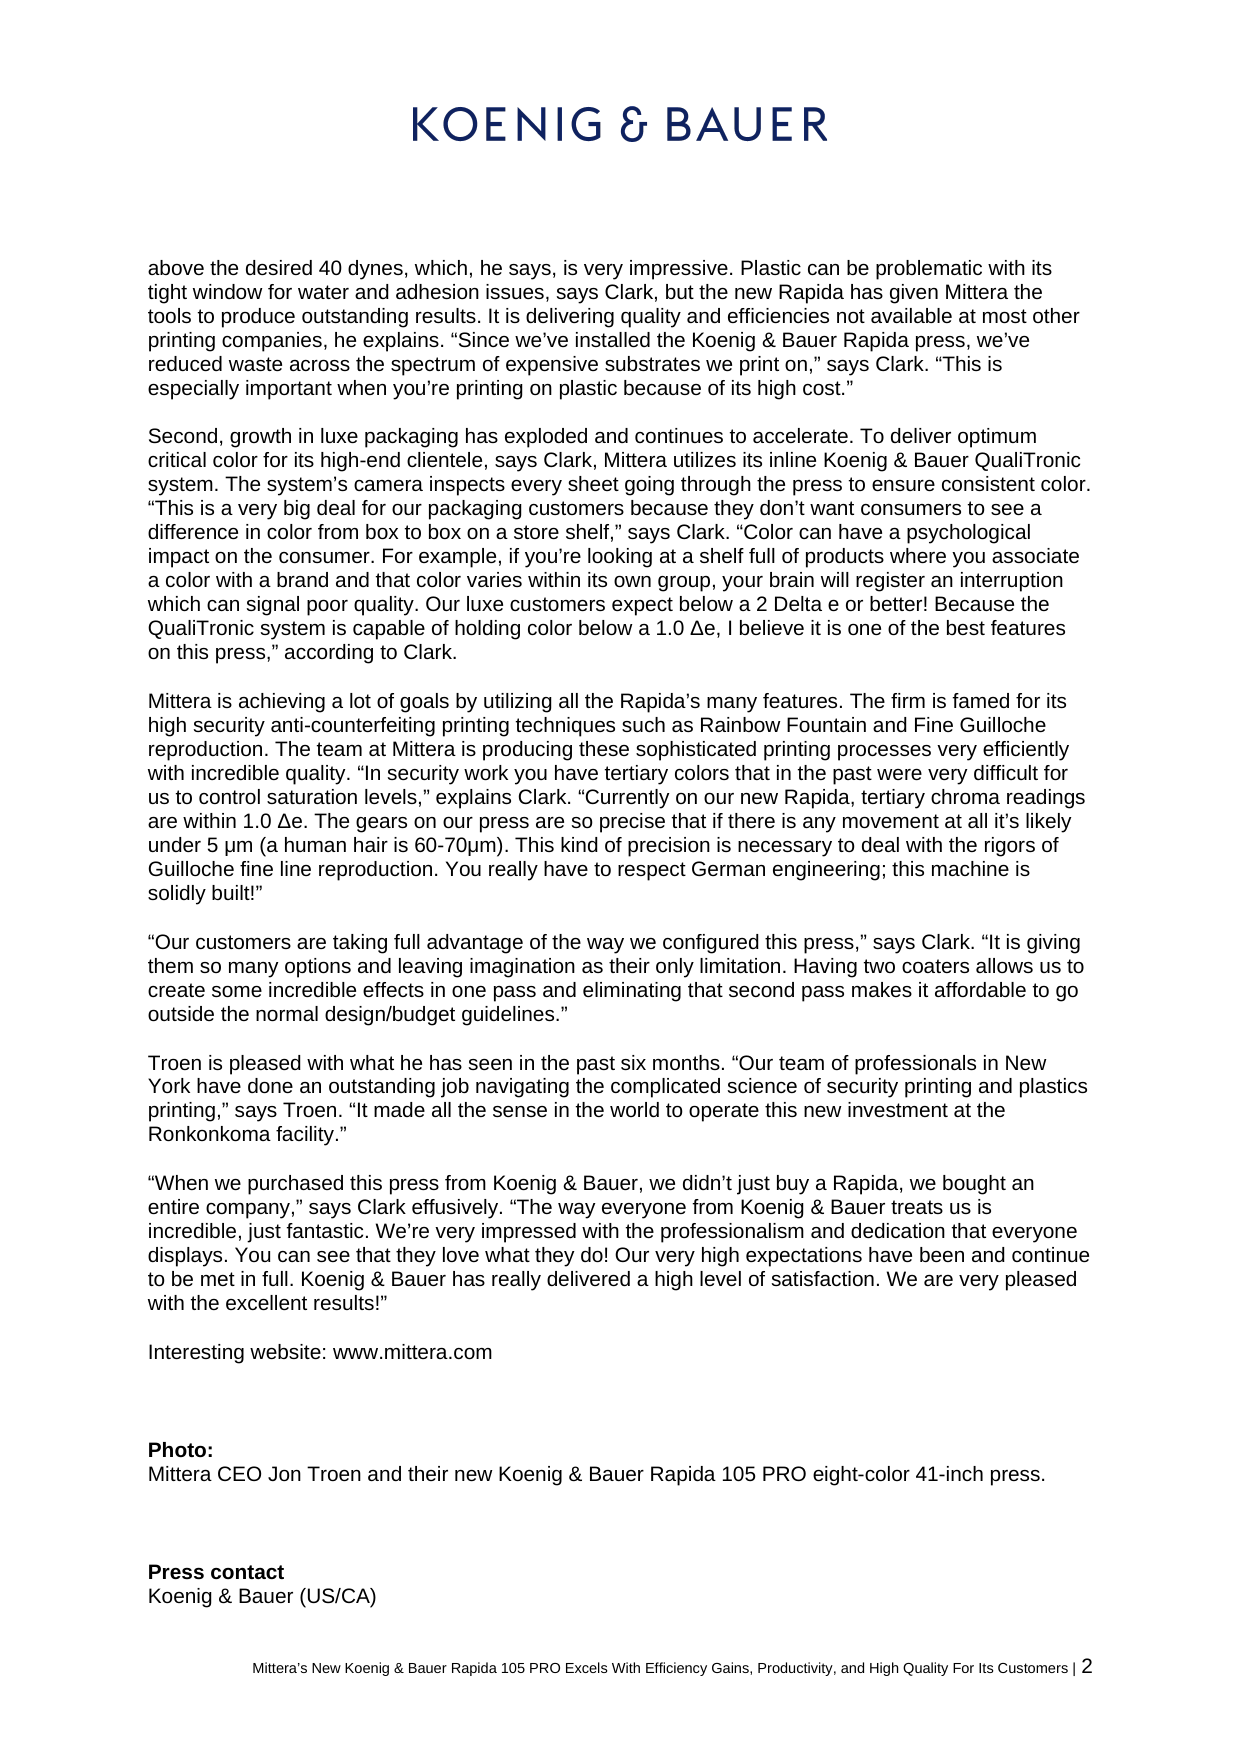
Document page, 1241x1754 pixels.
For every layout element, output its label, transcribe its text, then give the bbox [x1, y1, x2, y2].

picture [413, 106, 828, 142]
text Interesting website: www.mittera.com [148, 1340, 1092, 1364]
text “When we purchased this press from Koenig & Bauer, we didn’t just buy a Rapida, we bought an entire company,” says Clark effusively. “The way everyone from Koenig & Bauer treats us is incredible, just fantastic. We’re very impressed with the professionalism and dedication that everyone displays. You can see that they love what they do! Our very high expectations have been and continue to be met in full. Koenig & Bauer has really delivered a high level of satisfaction. We are very pleased with the excellent results!” [148, 1171, 1092, 1315]
text Troen is pleased with what he has seen in the past six months. “Our team of professionals in New York have done an outstanding job navigating the complicated science of security printing and plastics printing,” says Troen. “It made all the sense in the world to operate this new investment at the Ronkonkoma facility.” [148, 1050, 1092, 1146]
text “Our customers are taking full advantage of the way we configured this press,” says Clark. “It is giving them so many options and leaving imagination as their only limitation. Having two coaters allows us to create some incredible effects in one pass and eliminating that second pass makes it affordable to go outside the normal design/budget guidelines.” [148, 929, 1092, 1025]
text Press contact Koenig & Bauer (US/CA) Eric Frank T: 469.532.8040 or 800.532.7521 M eric.frank@koenig-bauer.com [148, 1560, 1092, 1608]
text Photo: [148, 1438, 1092, 1462]
text Mittera CEO Jon Troen and their new Koenig & Bauer Rapida 105 PRO eight-color 41-inch press. [148, 1462, 1092, 1486]
text Mittera is achieving a lot of goals by utilizing all the Rapida’s many features. The firm is famed for its high security anti-counterfeiting printing techniques such as Rainbow Fountain and Fine Guilloche reproduction. The team at Mittera is producing these sophisticated printing processes very efficiently with incredible quality. “In security work you have tertiary colors that in the past were very difficult for us to control saturation levels,” explains Clark. “Currently on our new Rapida, tertiary chroma readings are within 1.0 Δe. The gears on our press are so precise that if there is any movement at all it’s likely under 5 μm (a human hair is 60-70μm). This kind of precision is necessary to deal with the rigors of Guilloche fine line reproduction. You really have to respect German engineering; this machine is solidly built!” [148, 689, 1092, 904]
text Second, growth in luxe packaging has exploded and continues to accelerate. To deliver optimum critical color for its high-end clientele, says Clark, Mittera utilizes its inline Koenig & Bauer QualiTronic system. The system’s camera inspects every sheet going through the press to ensure consistent color. “This is a very big deal for our packaging customers because they don’t want consumers to see a difference in color from box to box on a store shelf,” says Clark. “Color can have a psychological impact on the consumer. For example, if you’re looking at a shelf full of products where you associate a color with a brand and that color varies within its own group, your brain will register an interruption which can signal poor quality. Our luxe customers expect below a 2 Delta e or better! Because the QualiTronic system is capable of holding color below a 1.0 Δe, I believe it is one of the best features on this press,” according to Clark. [148, 424, 1092, 664]
